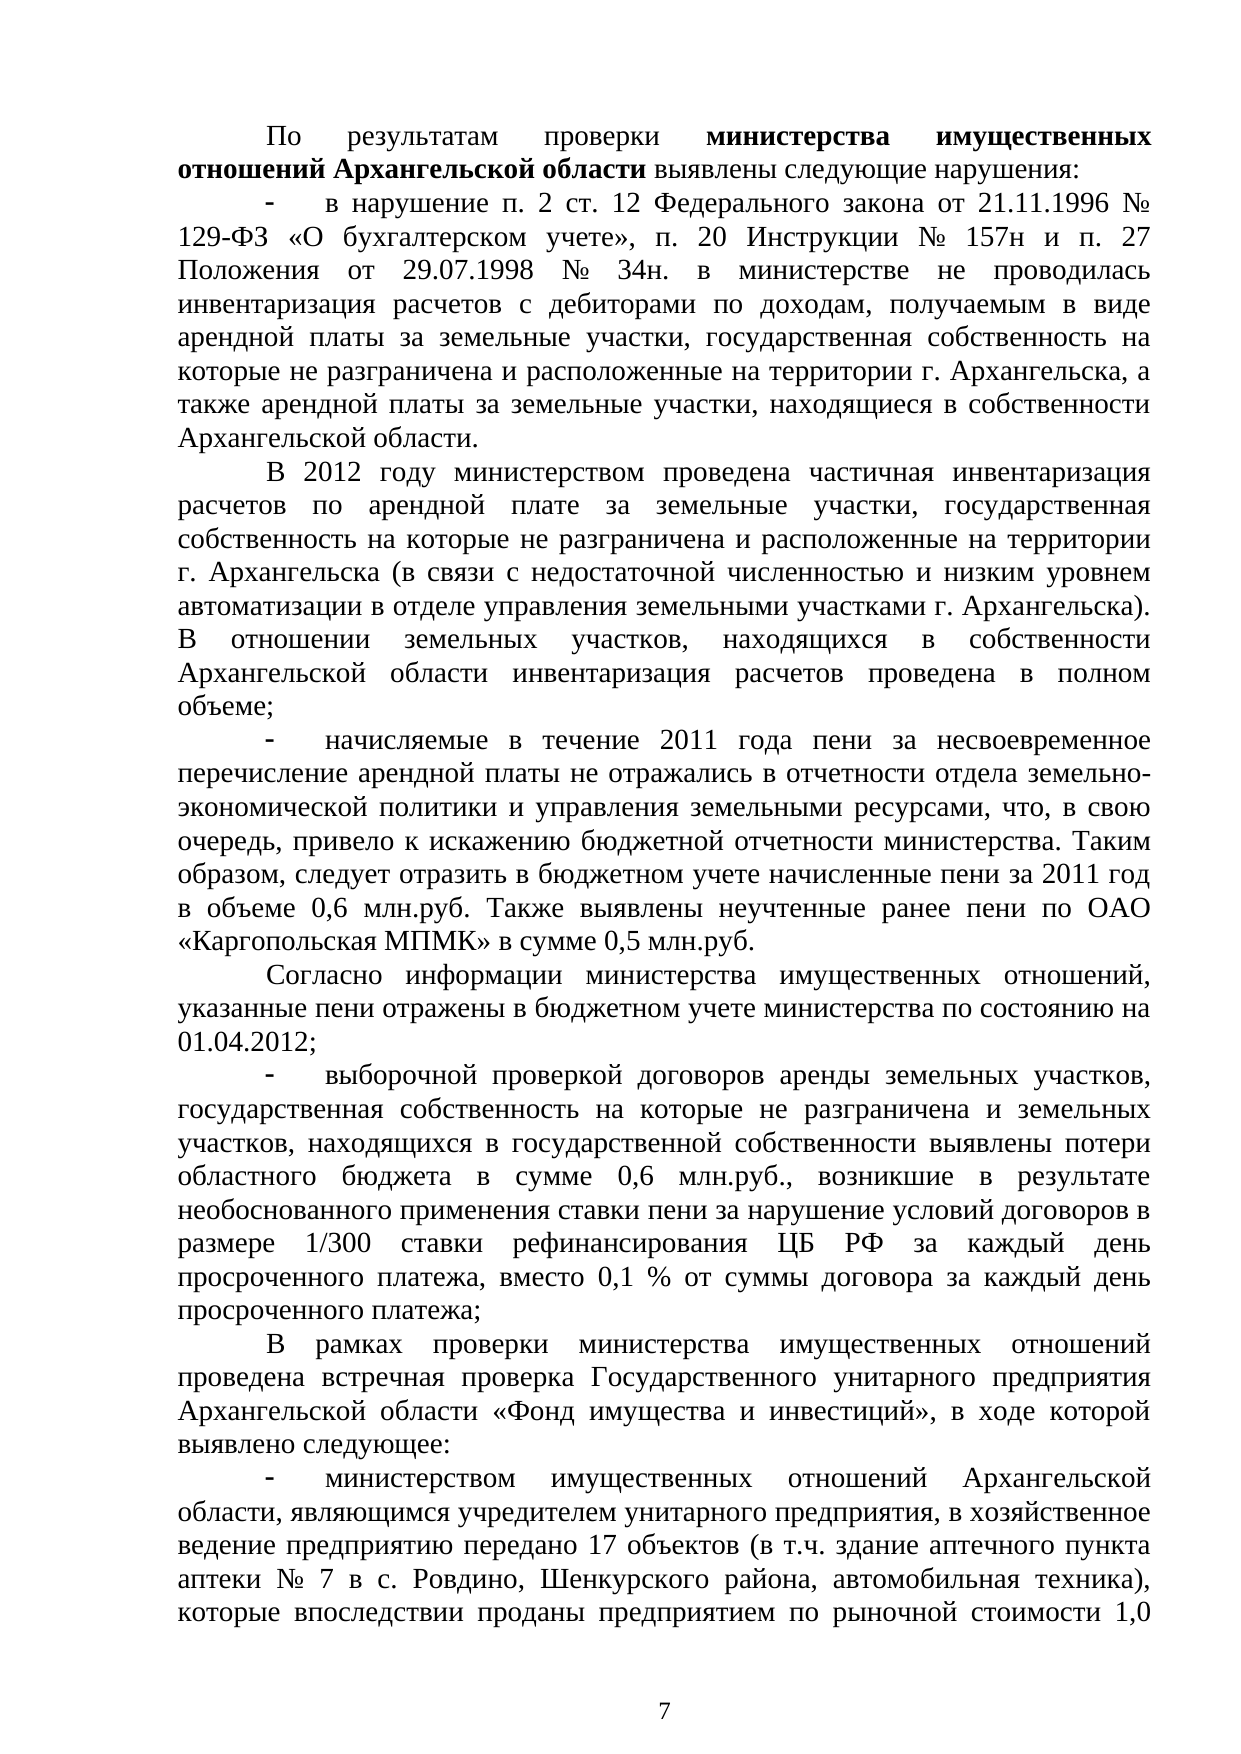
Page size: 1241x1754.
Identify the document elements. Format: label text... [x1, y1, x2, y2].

text Согласно информации министерства имущественных отношений, указанные пени отражены в бюджетном учете министерства по состоянию на 01.04.2012; [177, 957, 1152, 1057]
text По результатам проверки министерства имущественных отношений Архангельской области выявлены следующие нарушения: [177, 118, 1152, 185]
list в нарушение п. 2 ст. 12 Федерального закона от 21.11.1996 № 129-ФЗ «О бухгалтерском учете», п. 20 Инструкции № 157н и п. 27 Положения от 29.07.1998 № 34н. в министерстве не проводилась инвентаризация расчетов с дебиторами по доходам, получаемым в виде арендной платы за земельные участки, государственная собственность на которые не разграничена и расположенные на территории г. Архангельска, а также арендной платы за земельные участки, находящиеся в собственности Архангельской области. [177, 185, 1152, 454]
text В 2012 году министерством проведена частичная инвентаризация расчетов по арендной плате за земельные участки, государственная собственность на которые не разграничена и расположенные на территории г. Архангельска (в связи с недостаточной численностью и низким уровнем автоматизации в отделе управления земельными участками г. Архангельска). В отношении земельных участков, находящихся в собственности Архангельской области инвентаризация расчетов проведена в полном объеме; [177, 454, 1152, 722]
list выборочной проверкой договоров аренды земельных участков, государственная собственность на которые не разграничена и земельных участков, находящихся в государственной собственности выявлены потери областного бюджета в сумме 0,6 млн.руб., возникшие в результате необоснованного применения ставки пени за нарушение условий договоров в размере 1/300 ставки рефинансирования ЦБ РФ за каждый день просроченного платежа, вместо 0,1 % от суммы договора за каждый день просроченного платежа; [177, 1057, 1152, 1326]
text В рамках проверки министерства имущественных отношений проведена встречная проверка Государственного унитарного предприятия Архангельской области «Фонд имущества и инвестиций», в ходе которой выявлено следующее: [177, 1326, 1152, 1460]
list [177, 1460, 1152, 1628]
list начисляемые в течение 2011 года пени за несвоевременное перечисление арендной платы не отражались в отчетности отдела земельно-экономической политики и управления земельными ресурсами, что, в свою очередь, привело к искажению бюджетной отчетности министерства. Таким образом, следует отразить в бюджетном учете начисленные пени за 2011 год в объеме 0,6 млн.руб. Также выявлены неучтенные ранее пени по ОАО «Каргопольская МПМК» в сумме 0,5 млн.руб. [177, 722, 1152, 957]
